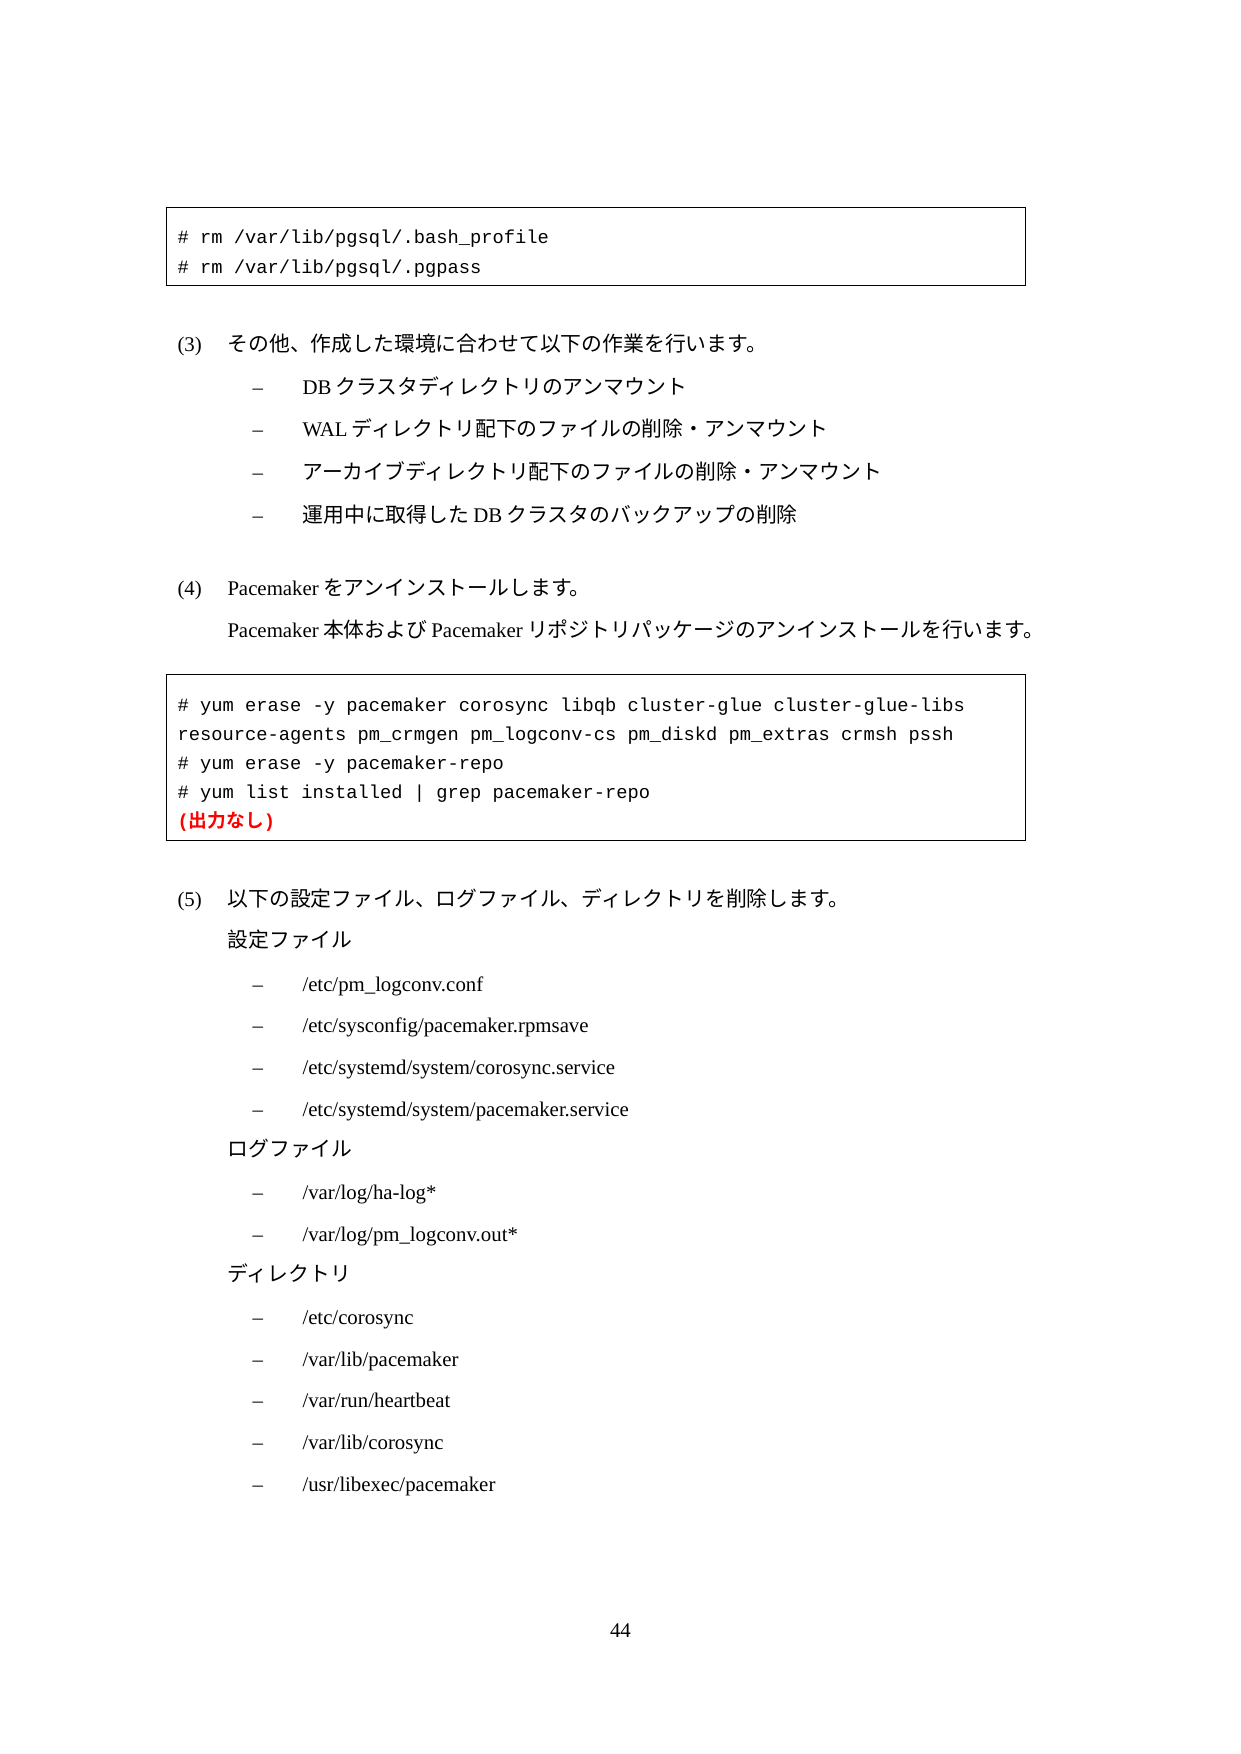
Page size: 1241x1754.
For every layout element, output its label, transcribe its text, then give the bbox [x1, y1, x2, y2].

list 運用中に取得したDBクラスタのバックアップの削除 [252, 498, 1054, 528]
list /var/log/pm_logconv.out* [252, 1217, 1054, 1246]
list /etc/systemd/system/corosync.service [252, 1050, 1054, 1079]
list ログファイル [177, 1133, 1054, 1162]
list /etc/systemd/system/pacemaker.service [252, 1092, 1054, 1121]
list Pacemakerをアンインストールします。 [177, 571, 1063, 601]
table_header # yum erase -y pacemaker corosync libqb cluster-glue cluster-glue-libs resource-agents pm_crmgen pm_logconv-cs pm_diskd pm_extras crmsh pssh # yum erase -y pacemaker-repo # yum list installed | grep pacemaker-repo (出力なし) [167, 675, 1025, 839]
list DBクラスタディレクトリのアンマウント [252, 370, 1054, 400]
list /var/log/ha-log* [252, 1175, 1054, 1204]
list WALディレクトリ配下のファイルの削除・アンマウント [252, 413, 1054, 443]
list /var/run/heartbeat [252, 1383, 1054, 1412]
list 以下の設定ファイル、ログファイル、ディレクトリを削除します。 [177, 882, 1063, 912]
list /usr/libexec/pacemaker [252, 1467, 1054, 1496]
list /etc/sysconfig/pacemaker.rpmsave [252, 1008, 1054, 1037]
list /var/lib/corosync [252, 1425, 1054, 1454]
list ディレクトリ [177, 1258, 1054, 1287]
list /var/lib/pacemaker [252, 1342, 1054, 1371]
list /etc/corosync [252, 1300, 1054, 1329]
list /etc/pm_logconv.conf [252, 967, 1054, 996]
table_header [167, 208, 1025, 284]
list Pacemaker本体およびPacemakerリポジトリパッケージのアンインストールを行います。 [177, 614, 1063, 644]
list その他、作成した環境に合わせて以下の作業を行います。 [177, 327, 1063, 357]
list アーカイブディレクトリ配下のファイルの削除・アンマウント [252, 455, 1054, 486]
list 設定ファイル [177, 925, 1054, 954]
